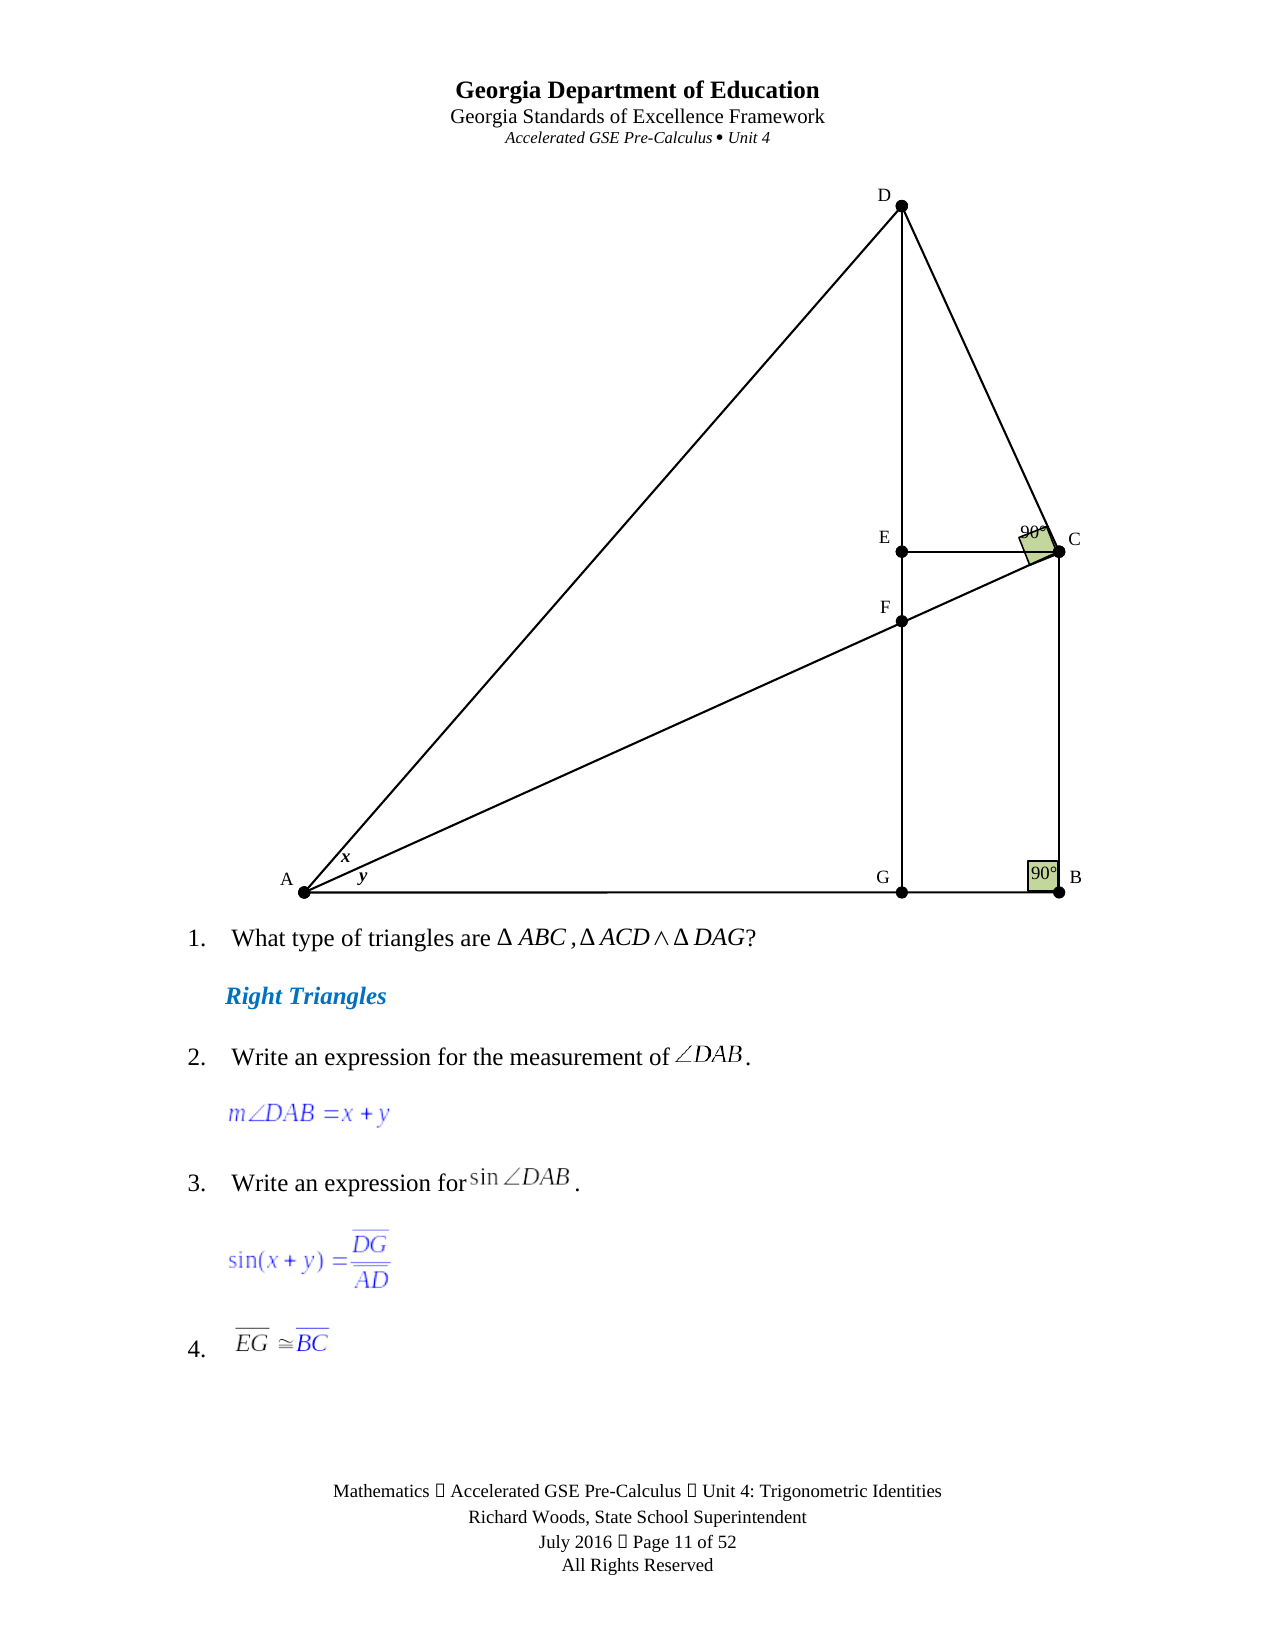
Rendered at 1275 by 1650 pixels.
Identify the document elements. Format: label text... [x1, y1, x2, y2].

text Right Triangles [225, 981, 1125, 1009]
list What type of triangles are ? [187, 923, 1125, 952]
list Write an expression for the measurement of. [187, 1038, 1125, 1071]
list Write an expression for. [187, 1161, 1125, 1197]
